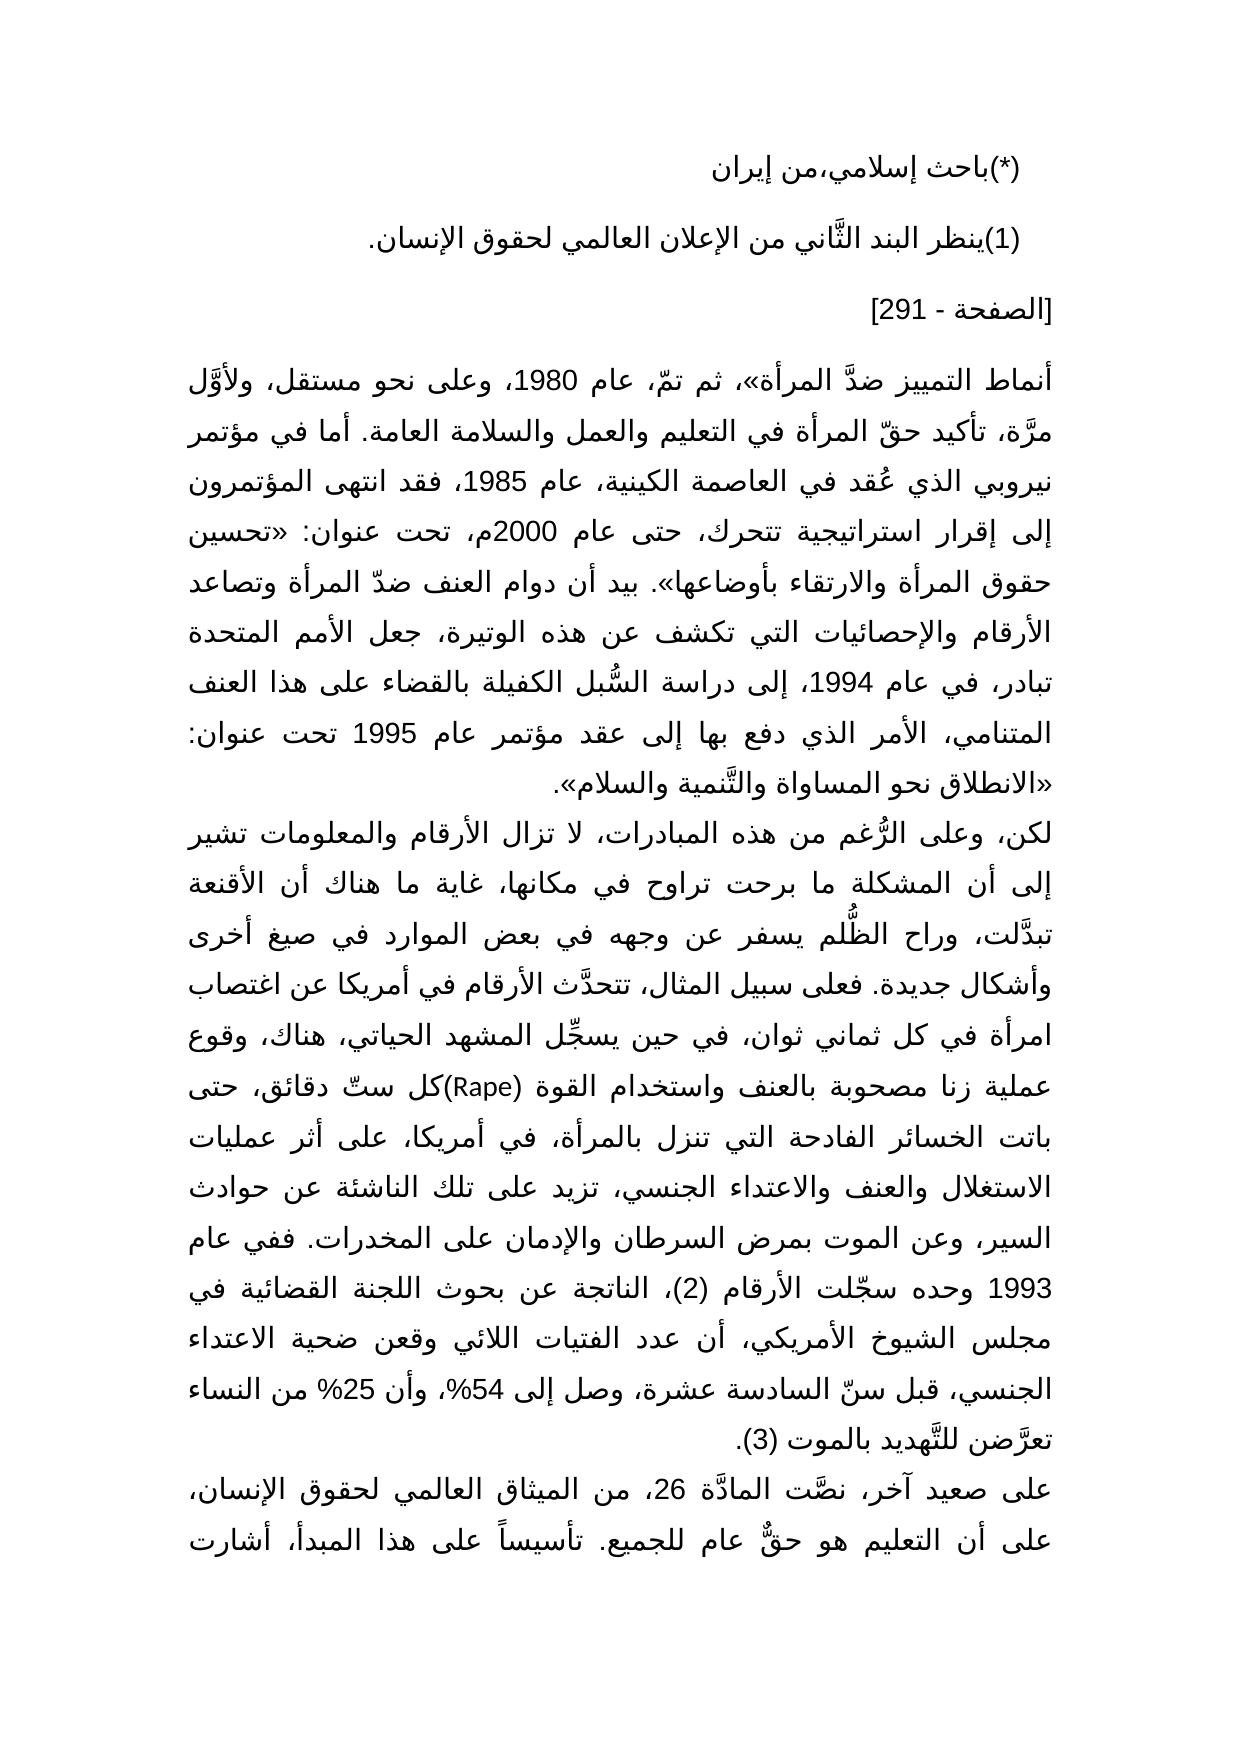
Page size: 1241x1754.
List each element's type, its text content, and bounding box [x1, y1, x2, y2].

text (1)ينظر البند الثَّاني من الإعلان العالمي لحقوق الإنسان. [187, 221, 1053, 255]
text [187, 1472, 1053, 1556]
text [الصفحة - 291] [187, 292, 1053, 326]
text أنماط التمييز ضدَّ المرأة»، ثم تمّ، عام 1980، وعلى نحو مستقل، ولأوَّل مرَّة، تأكيد حقّ المرأة في التعليم والعمل والسلامة العامة. أما في مؤتمر نيروبي الذي عُقد في العاصمة الكينية، عام 1985، فقد انتهى المؤتمرون إلى إقرار استراتيجية تتحرك، حتى عام 2000م، تحت عنوان: «تحسين حقوق المرأة والارتقاء بأوضاعها». بيد أن دوام العنف ضدّ المرأة وتصاعد الأرقام والإحصائيات التي تكشف عن هذه الوتيرة، جعل الأمم المتحدة تبادر، في عام 1994، إلى دراسة السُّبل الكفيلة بالقضاء على هذا العنف المتنامي، الأمر الذي دفع بها إلى عقد مؤتمر عام 1995 تحت عنوان: «الانطلاق نحو المساواة والتَّنمية والسلام». [187, 363, 1053, 799]
text لكن، وعلى الرُّغم من هذه المبادرات، لا تزال الأرقام والمعلومات تشير إلى أن المشكلة ما برحت تراوح في مكانها، غاية ما هناك أن الأقنعة تبدَّلت، وراح الظُّلم يسفر عن وجهه في بعض الموارد في صيغ أخرى وأشكال جديدة. فعلى سبيل المثال، تتحدَّث الأرقام في أمريكا عن اغتصاب امرأة في كل ثماني ثوان، في حين يسجِّل المشهد الحياتي، هناك، وقوع عملية زنا مصحوبة بالعنف واستخدام القوة (Rape)كل ستّ دقائق، حتى باتت الخسائر الفادحة التي تنزل بالمرأة، في أمريكا، على أثر عمليات الاستغلال والعنف والاعتداء الجنسي، تزيد على تلك الناشئة عن حوادث السير، وعن الموت بمرض السرطان والإدمان على المخدرات. ففي عام 1993 وحده سجّلت الأرقام (2)، الناتجة عن بحوث اللجنة القضائية في مجلس الشيوخ الأمريكي، أن عدد الفتيات اللائي وقعن ضحية الاعتداء الجنسي، قبل سنّ السادسة عشرة، وصل إلى 54%، وأن 25% من النساء تعرَّضن للتَّهديد بالموت (3). [187, 816, 1053, 1456]
text (*)باحث إسلامي،من إيران [187, 150, 1053, 183]
